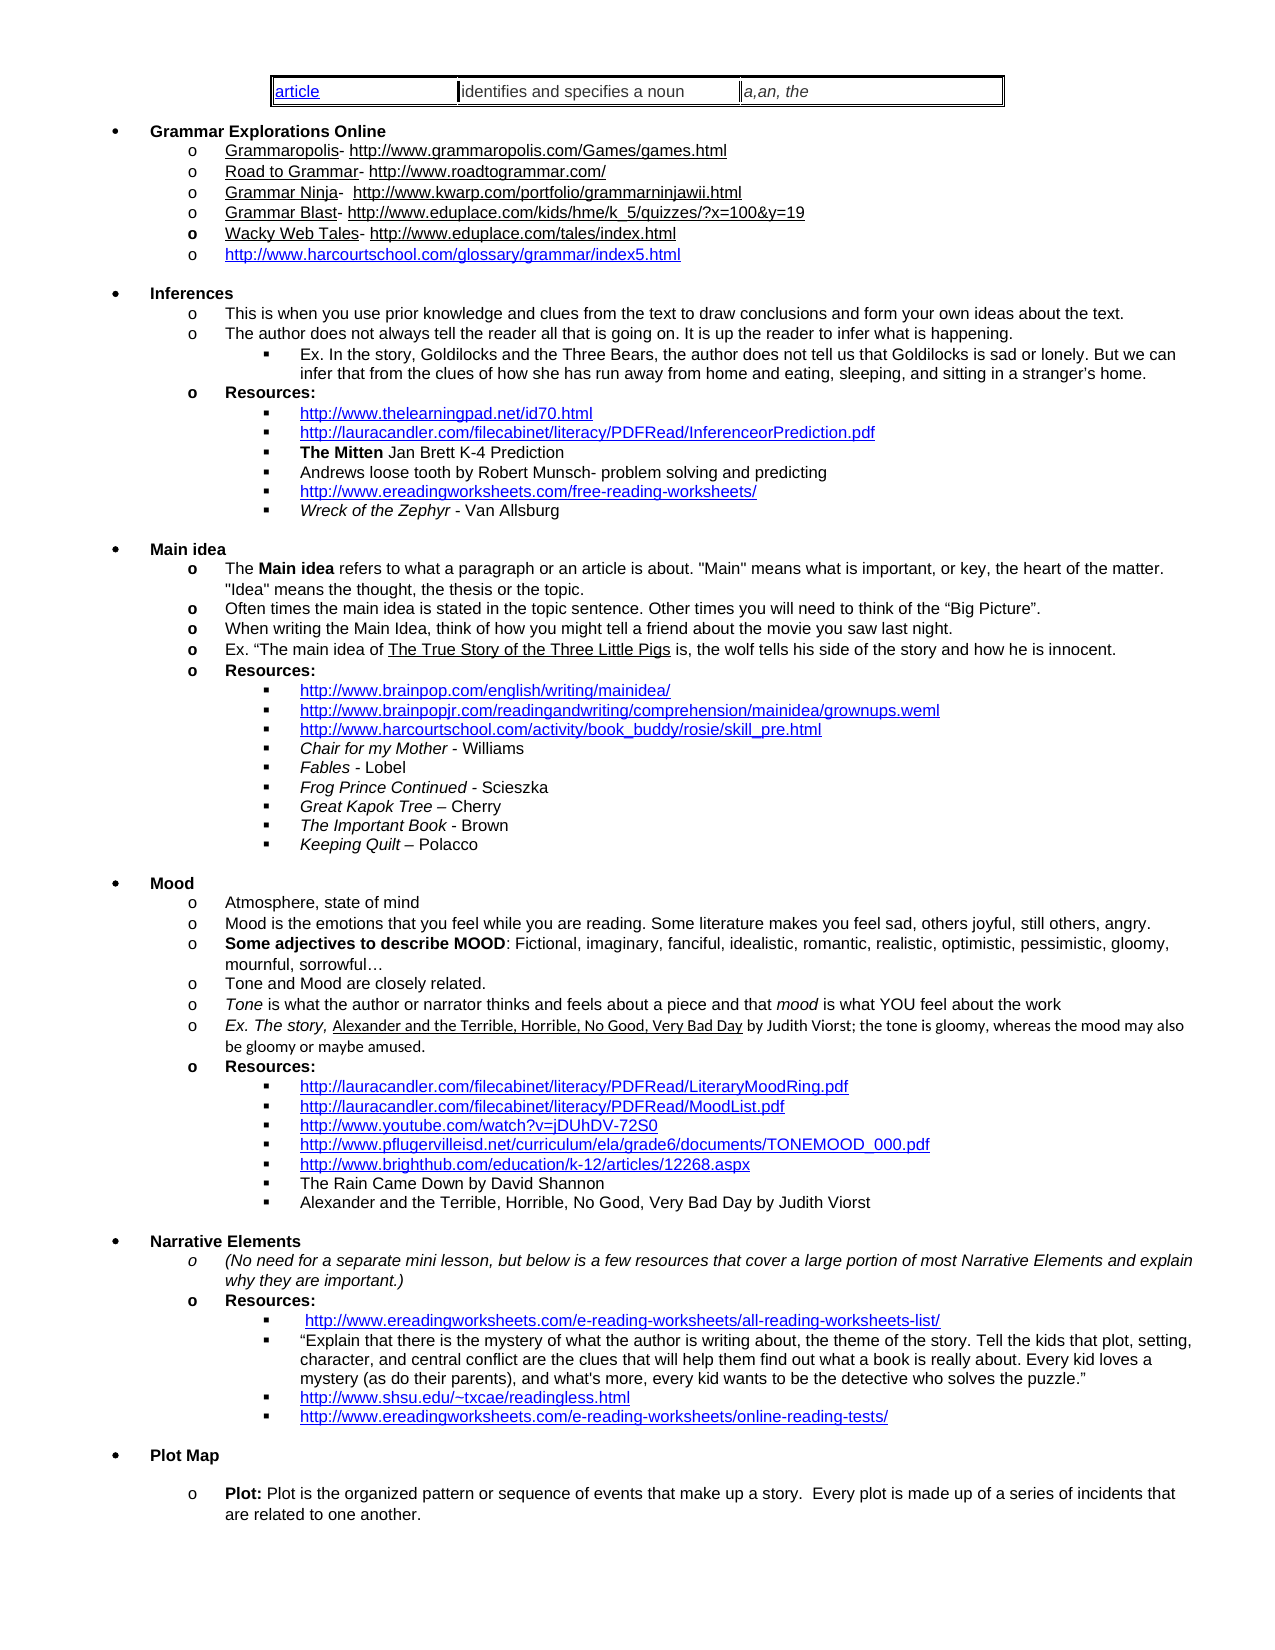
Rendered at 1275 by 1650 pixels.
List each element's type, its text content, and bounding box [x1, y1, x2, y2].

list The Rain Came Down by David Shannon [262, 1174, 1200, 1193]
list Grammaropolis- http://www.grammaropolis.com/Games/games.html [187, 141, 1200, 162]
list http://www.brighthub.com/education/k-12/articles/12268.aspx [262, 1154, 1200, 1174]
list Alexander and the Terrible, Horrible, No Good, Very Bad Day by Judith Viorst [262, 1193, 1200, 1212]
list Ex. In the story, Goldilocks and the Three Bears, the author does not tell us that Goldilocks is sad or lonely. But we can infer that from the clues of how she has run away from home and eating, sleeping, and sitting in a stranger’s home. [262, 345, 1200, 383]
list http://lauracandler.com/filecabinet/literacy/PDFRead/LiteraryMoodRing.pdf [262, 1077, 1200, 1097]
list http://www.ereadingworksheets.com/free-reading-worksheets/ [262, 482, 1200, 501]
list Ex. “The main idea of The True Story of the Three Little Pigs is, the wolf tells his side of the story and how he is innocent. [187, 640, 1200, 660]
list Fables - Lobel [262, 758, 1200, 777]
list http://www.ereadingworksheets.com/e-reading-worksheets/online-reading-tests/ [262, 1407, 1200, 1426]
table_cell article [274, 77, 458, 104]
list Inferences [112, 284, 1200, 303]
table_cell a,an, the [741, 78, 1002, 104]
list Narrative Elements [112, 1231, 1200, 1251]
list Tone is what the author or narrator thinks and feels about a piece and that mood is what YOU feel about the work [187, 994, 1200, 1015]
list The author does not always tell the reader all that is going on. It is up the reader to infer what is happening. [187, 324, 1200, 345]
list Great Kapok Tree – Cherry [262, 797, 1200, 816]
list Frog Prince Continued - Scieszka [262, 777, 1200, 797]
list This is when you use prior knowledge and clues from the text to draw conclusions and form your own ideas about the text. [187, 303, 1200, 324]
list Often times the main idea is stated in the topic sentence. Other times you will need to think of the “Big Picture”. [187, 598, 1200, 619]
list Resources: [187, 383, 1200, 404]
list http://lauracandler.com/filecabinet/literacy/PDFRead/MoodList.pdf [262, 1097, 1200, 1116]
list http://www.youtube.com/watch?v=jDUhDV-72S0 [262, 1116, 1200, 1135]
list Plot: Plot is the organized pattern or sequence of events that make up a story. Every plot is made up of a series of incidents that are related to one another. [187, 1484, 1200, 1524]
list Andrews loose tooth by Robert Munsch- problem solving and predicting [262, 462, 1200, 482]
list The Important Book - Brown [262, 816, 1200, 835]
list Tone and Mood are closely related. [187, 974, 1200, 994]
list Plot Map [112, 1446, 1200, 1465]
list Chair for my Mother - Williams [262, 739, 1200, 758]
list Main idea [112, 539, 1200, 559]
list Wacky Web Tales- http://www.eduplace.com/tales/index.html [187, 224, 1200, 244]
list Road to Grammar- http://www.roadtogrammar.com/ [187, 162, 1200, 182]
list http://www.ereadingworksheets.com/e-reading-worksheets/all-reading-worksheets-list/ [262, 1311, 1200, 1330]
list http://lauracandler.com/filecabinet/literacy/PDFRead/InferenceorPrediction.pdf [262, 423, 1200, 442]
list http://www.brainpopjr.com/readingandwriting/comprehension/mainidea/grownups.weml [262, 700, 1200, 719]
list The Main idea refers to what a paragraph or an article is about. "Main" means what is important, or key, the heart of the matter. "Idea" means the thought, the thesis or the topic. [187, 559, 1200, 598]
list http://www.harcourtschool.com/activity/book_buddy/rosie/skill_pre.html [262, 719, 1200, 739]
list Keeping Quilt – Polacco [262, 835, 1200, 854]
list When writing the Main Idea, think of how you might tell a friend about the movie you saw last night. [187, 619, 1200, 640]
list Resources: [187, 660, 1200, 681]
list “Explain that there is the mystery of what the author is writing about, the theme of the story. Tell the kids that plot, setting, character, and central conflict are the clues that will help them find out what a book is really about. Every kid loves a mystery (as do their parents), and what's more, every kid wants to be the detective who solves the puzzle.” [262, 1330, 1200, 1388]
list Wreck of the Zephyr - Van Allsburg [262, 501, 1200, 520]
list http://www.pflugervilleisd.net/curriculum/ela/grade6/documents/TONEMOOD_000.pdf [262, 1135, 1200, 1154]
list Mood is the emotions that you feel while you are reading. Some literature makes you feel sad, others joyful, still others, angry. [187, 913, 1200, 934]
list Mood [112, 874, 1200, 893]
list http://www.shsu.edu/~txcae/readingless.html [262, 1388, 1200, 1407]
list Atmosphere, state of mind [187, 893, 1200, 913]
list Ex. The story, Alexander and the Terrible, Horrible, No Good, Very Bad Day by Judith Viorst; the tone is gloomy, whereas the mood may also be gloomy or maybe amused. [187, 1015, 1200, 1057]
list Resources: [187, 1057, 1200, 1077]
list Some adjectives to describe MOOD: Fictional, imaginary, fanciful, idealistic, romantic, realistic, optimistic, pessimistic, gloomy, mournful, sorrowful… [187, 934, 1200, 974]
list Grammar Blast- http://www.eduplace.com/kids/hme/k_5/quizzes/?x=100&y=19 [187, 203, 1200, 224]
list http://www.harcourtschool.com/glossary/grammar/index5.html [187, 244, 1200, 265]
list Grammar Ninja- http://www.kwarp.com/portfolio/grammarninjawii.html [187, 182, 1200, 203]
list Resources: [187, 1290, 1200, 1311]
list The Mitten Jan Brett K‐4 Prediction [262, 442, 1200, 462]
list Grammar Explorations Online [112, 107, 1200, 141]
table_cell identifies and specifies a noun [458, 78, 741, 104]
list http://www.brainpop.com/english/writing/mainidea/ [262, 681, 1200, 700]
list http://www.thelearningpad.net/id70.html [262, 404, 1200, 423]
list (No need for a separate mini lesson, but below is a few resources that cover a large portion of most Narrative Elements and explain why they are important.) [187, 1251, 1200, 1290]
